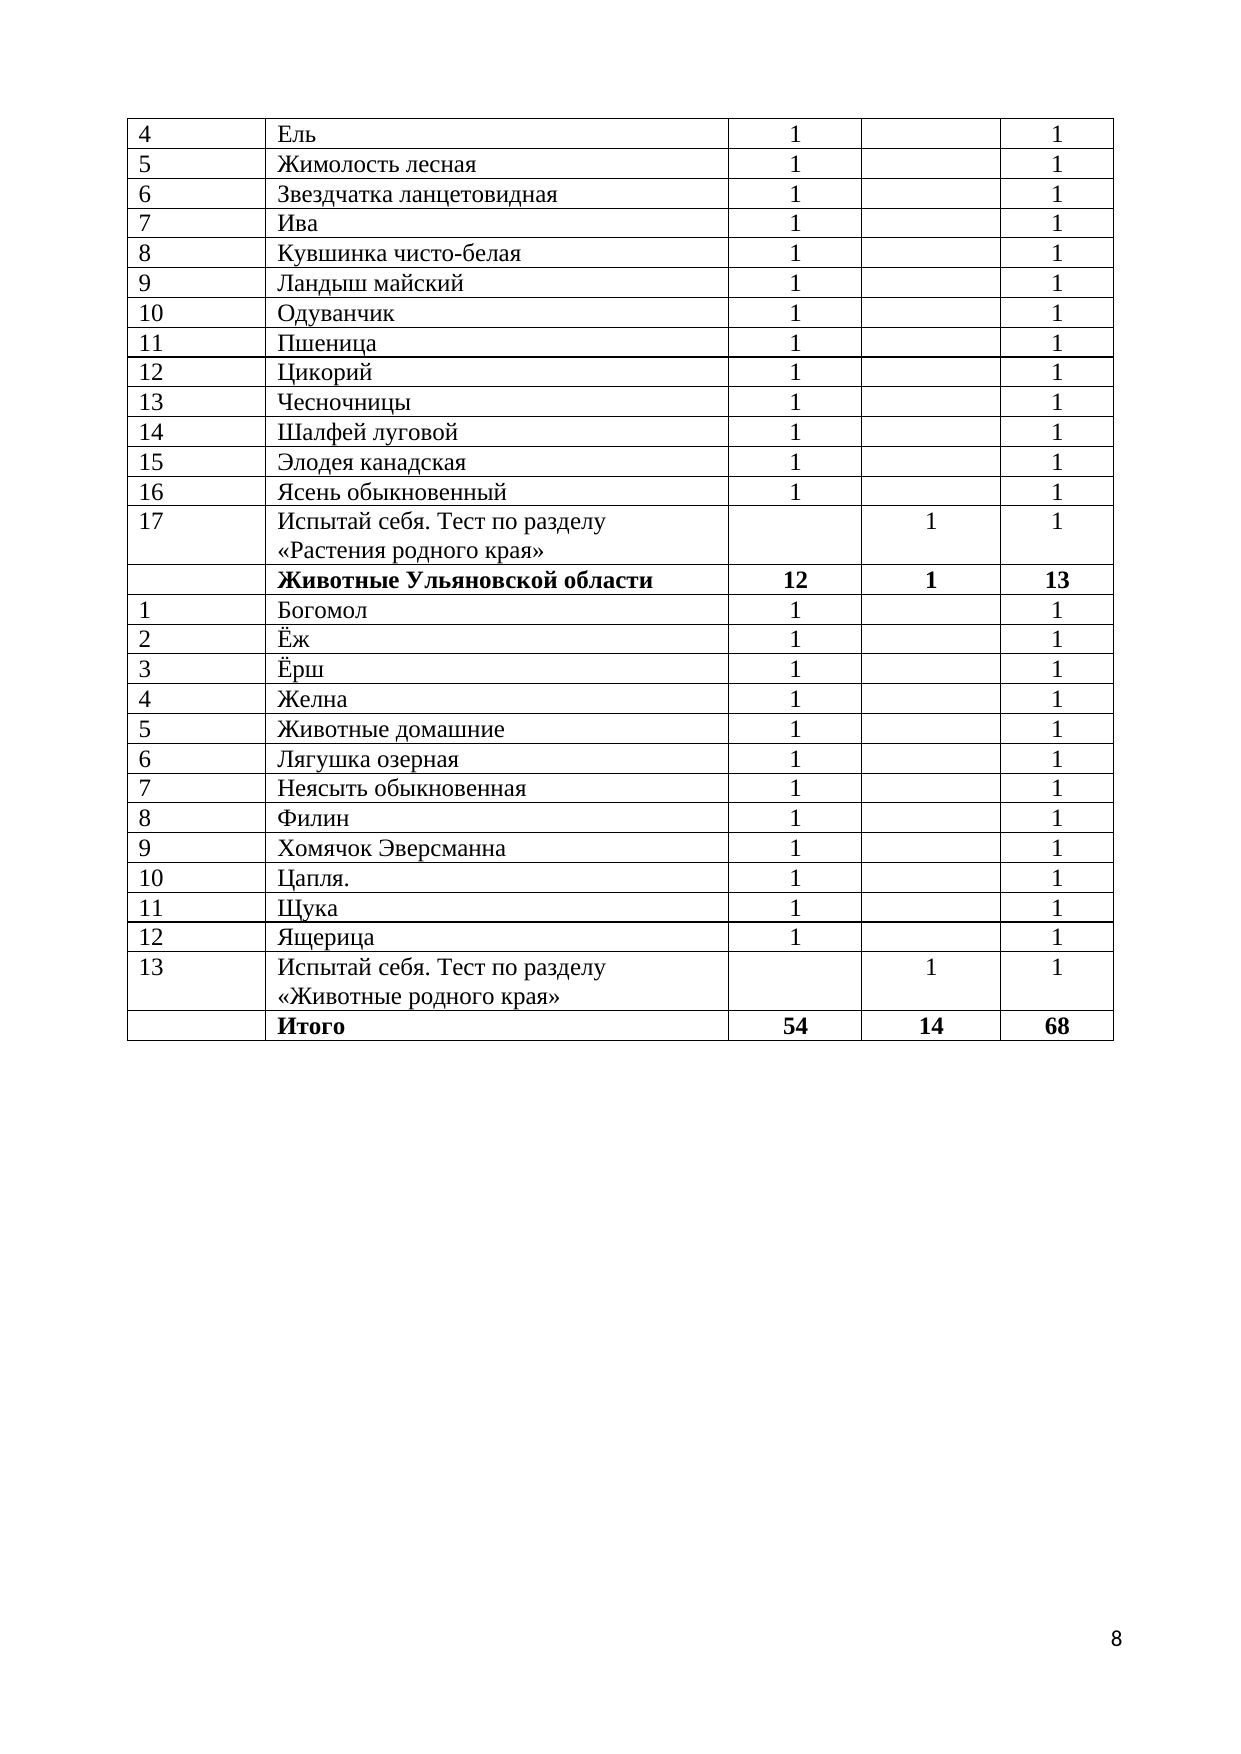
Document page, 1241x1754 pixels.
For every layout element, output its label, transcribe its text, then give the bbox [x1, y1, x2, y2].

table_cell 1 [1001, 328, 1113, 356]
table_cell 12 [128, 923, 265, 951]
table_cell 1 [1001, 684, 1113, 713]
table_cell 1 [1001, 654, 1113, 683]
table_cell Одуванчик [266, 298, 728, 327]
table_cell 10 [128, 298, 265, 327]
table_cell Итого [266, 1011, 728, 1039]
table_cell 7 [128, 774, 265, 802]
table_cell 1 [1001, 387, 1113, 416]
table_cell Ландыш майский [266, 268, 728, 297]
table_cell 1 [729, 209, 861, 237]
table_cell 1 [729, 923, 861, 951]
table_cell Ива [266, 209, 728, 237]
table_cell 17 [128, 506, 265, 564]
table_cell 1 [729, 595, 861, 623]
table_cell 1 [729, 654, 861, 683]
table_cell 10 [128, 863, 265, 892]
table_cell [862, 179, 1000, 207]
table_cell [862, 863, 1000, 892]
table_cell 1 [1001, 774, 1113, 802]
table_cell 1 [862, 506, 1000, 564]
table_cell 1 [729, 119, 861, 148]
table_cell 13 [1001, 565, 1113, 594]
table_cell 1 [729, 833, 861, 862]
table_cell 1 [1001, 477, 1113, 505]
table_cell 1 [1001, 714, 1113, 743]
table_cell Животные Ульяновской области [266, 565, 728, 594]
table_cell 4 [128, 119, 265, 148]
table_cell 1 [862, 565, 1000, 594]
table_cell 8 [128, 803, 265, 832]
table_cell 7 [128, 209, 265, 237]
table_cell 8 [128, 238, 265, 267]
table_cell [862, 298, 1000, 327]
table_cell 1 [1001, 833, 1113, 862]
table_cell 1 [1001, 952, 1113, 1010]
table_cell 15 [128, 447, 265, 476]
table_cell 1 [1001, 268, 1113, 297]
table_cell Ель [266, 119, 728, 148]
table_cell 1 [729, 447, 861, 476]
table_cell 6 [128, 179, 265, 207]
table_cell Звездчатка ланцетовидная [266, 179, 728, 207]
table_cell [862, 238, 1000, 267]
table_cell [128, 1011, 265, 1039]
table_cell 1 [1001, 149, 1113, 178]
table_cell [862, 744, 1000, 772]
table_cell Лягушка озерная [266, 744, 728, 772]
table_cell [862, 595, 1000, 623]
table_cell 1 [1001, 863, 1113, 892]
table_cell [128, 565, 265, 594]
table_cell 1 [1001, 417, 1113, 446]
table_cell 68 [1001, 1011, 1113, 1039]
table_cell 1 [1001, 238, 1113, 267]
table_cell Ясень обыкновенный [266, 477, 728, 505]
table_cell [862, 387, 1000, 416]
table_cell 1 [729, 149, 861, 178]
table_cell 1 [1001, 923, 1113, 951]
table_cell 1 [1001, 803, 1113, 832]
table_cell Филин [266, 803, 728, 832]
table_cell 13 [128, 387, 265, 416]
table_cell [862, 654, 1000, 683]
table_cell 9 [128, 268, 265, 297]
table_cell Жимолость лесная [266, 149, 728, 178]
table_cell Хомячок Эверсманна [266, 833, 728, 862]
table_cell [862, 684, 1000, 713]
table_cell 11 [128, 893, 265, 921]
table_cell [862, 893, 1000, 921]
table_cell 5 [128, 149, 265, 178]
table_cell Цапля. [266, 863, 728, 892]
table_cell 1 [729, 893, 861, 921]
table_cell Шалфей луговой [266, 417, 728, 446]
table_cell [862, 833, 1000, 862]
table_cell Кувшинка чисто-белая [266, 238, 728, 267]
table_cell [862, 119, 1000, 148]
table_cell 1 [1001, 506, 1113, 564]
table_cell 1 [729, 238, 861, 267]
table_cell [862, 714, 1000, 743]
table_cell [862, 923, 1000, 951]
table_cell [862, 477, 1000, 505]
table_cell 1 [1001, 298, 1113, 327]
table_cell 1 [729, 328, 861, 356]
table_cell 1 [1001, 625, 1113, 653]
table_cell 1 [1001, 179, 1113, 207]
table_cell 11 [128, 328, 265, 356]
table_cell 12 [128, 358, 265, 386]
table_cell Ящерица [266, 923, 728, 951]
table_cell 1 [729, 298, 861, 327]
table_cell 3 [128, 654, 265, 683]
table_cell Ёж [266, 625, 728, 653]
table_cell 1 [1001, 447, 1113, 476]
table_cell [862, 803, 1000, 832]
table_cell 1 [1001, 119, 1113, 148]
table_cell 9 [128, 833, 265, 862]
table_cell 4 [128, 684, 265, 713]
table_cell Чесночницы [266, 387, 728, 416]
table_cell 14 [862, 1011, 1000, 1039]
table_cell 1 [1001, 358, 1113, 386]
table_cell 2 [128, 625, 265, 653]
table_cell Испытай себя. Тест по разделу «Растения родного края» [266, 506, 728, 564]
table_cell 1 [1001, 595, 1113, 623]
table_cell 13 [128, 952, 265, 1010]
table_cell Цикорий [266, 358, 728, 386]
table_cell 54 [729, 1011, 861, 1039]
table_cell [862, 268, 1000, 297]
table_cell 1 [729, 625, 861, 653]
table_cell 1 [729, 268, 861, 297]
table_cell [862, 625, 1000, 653]
table_cell [862, 774, 1000, 802]
table_cell [862, 358, 1000, 386]
table_cell 1 [729, 774, 861, 802]
table_cell Ёрш [266, 654, 728, 683]
table_cell 14 [128, 417, 265, 446]
table_cell Животные домашние [266, 714, 728, 743]
table_cell 1 [1001, 209, 1113, 237]
table_cell [862, 149, 1000, 178]
table_cell 5 [128, 714, 265, 743]
table_cell [729, 506, 861, 564]
table_cell [729, 952, 861, 1010]
table_cell 6 [128, 744, 265, 772]
table_cell Пшеница [266, 328, 728, 356]
table_cell [862, 209, 1000, 237]
table_cell Испытай себя. Тест по разделу «Животные родного края» [266, 952, 728, 1010]
table_cell 1 [729, 417, 861, 446]
table_cell 1 [1001, 744, 1113, 772]
table_cell 16 [128, 477, 265, 505]
table_cell [862, 328, 1000, 356]
table_cell 1 [729, 803, 861, 832]
table_cell [862, 417, 1000, 446]
table_cell 1 [128, 595, 265, 623]
table_cell Неясыть обыкновенная [266, 774, 728, 802]
table_cell 1 [729, 387, 861, 416]
table_cell 1 [729, 179, 861, 207]
table_cell 1 [1001, 893, 1113, 921]
table_cell 1 [729, 744, 861, 772]
table_cell 1 [862, 952, 1000, 1010]
table_cell 1 [729, 477, 861, 505]
table_cell 1 [729, 863, 861, 892]
table_cell 1 [729, 358, 861, 386]
table_cell [862, 447, 1000, 476]
table_cell Богомол [266, 595, 728, 623]
table_cell 12 [729, 565, 861, 594]
table_cell Щука [266, 893, 728, 921]
table_cell 1 [729, 684, 861, 713]
table_cell Элодея канадская [266, 447, 728, 476]
table_cell 1 [729, 714, 861, 743]
table_cell Желна [266, 684, 728, 713]
